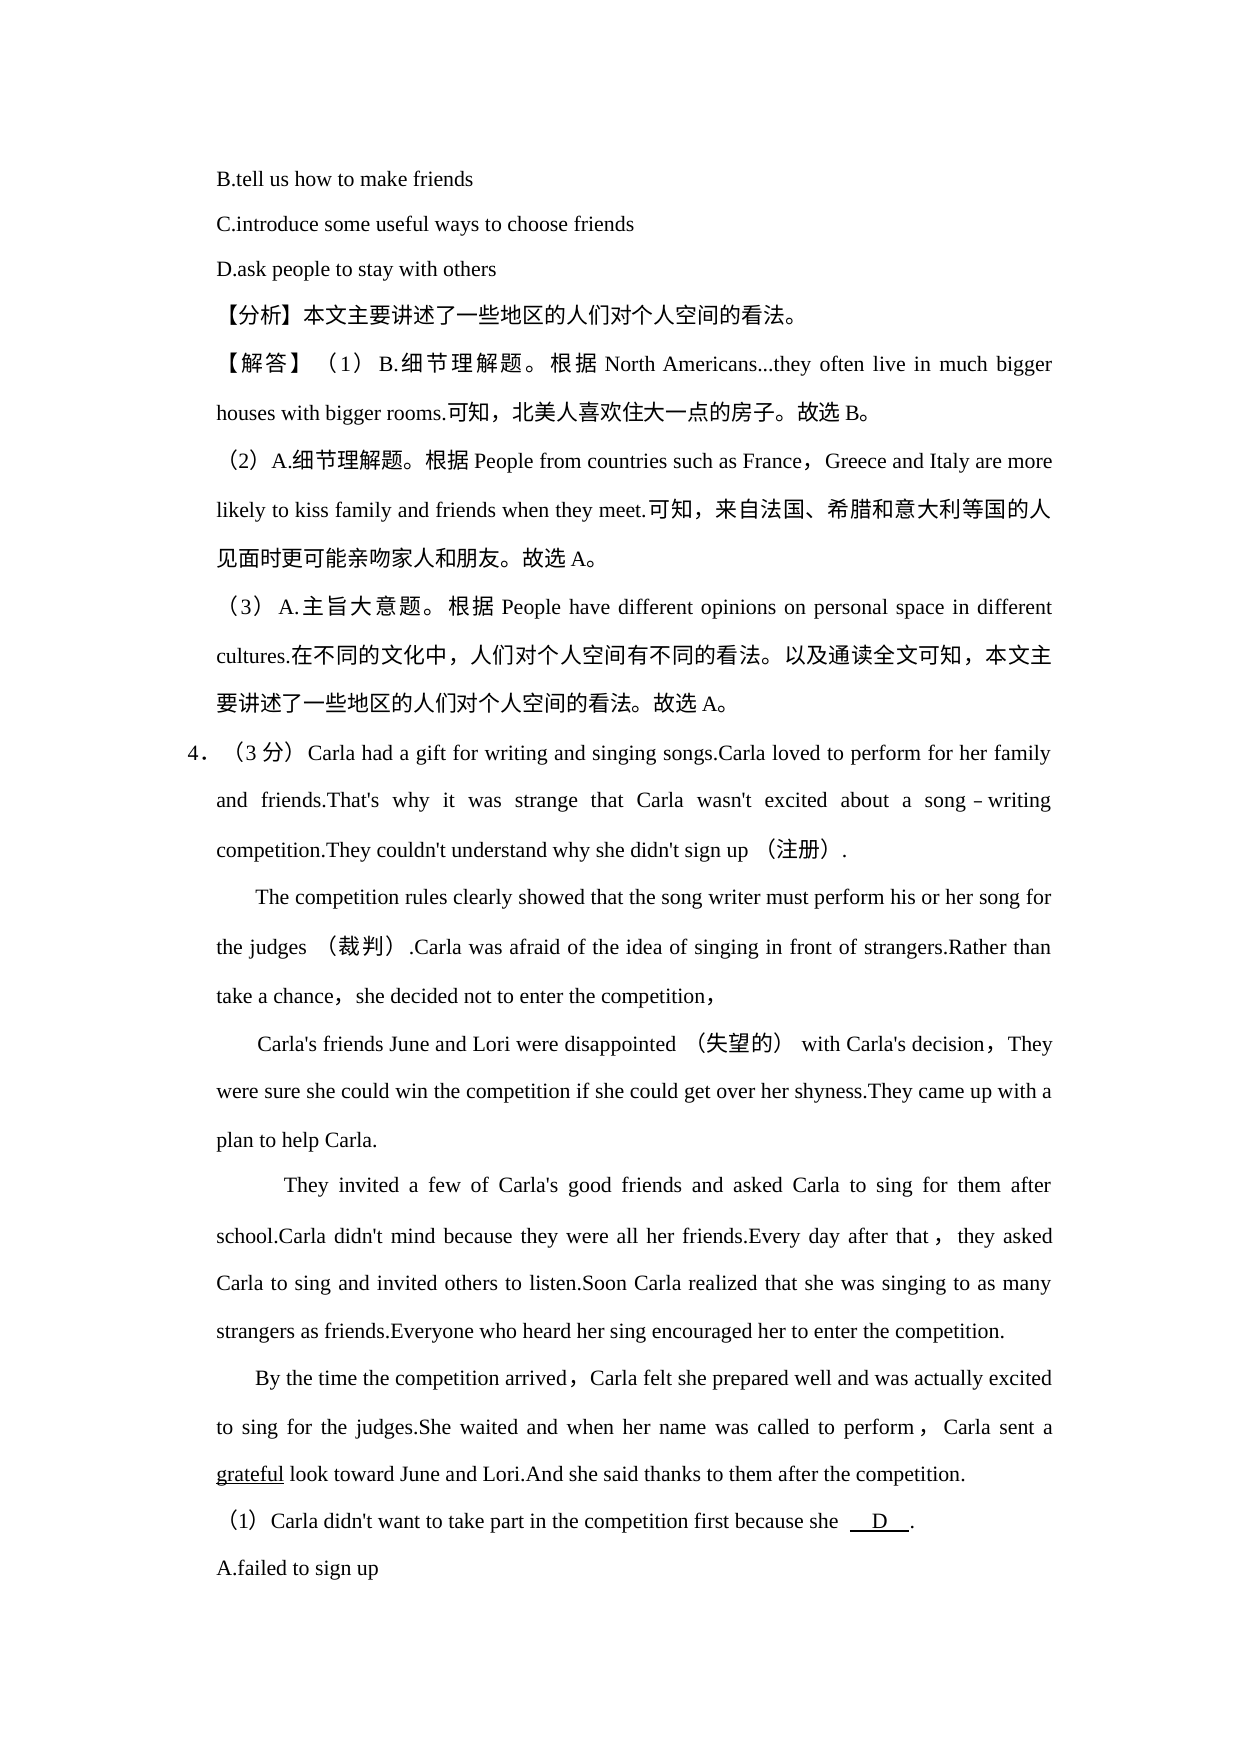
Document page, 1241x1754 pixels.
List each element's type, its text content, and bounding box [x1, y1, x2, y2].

text They invited a few of Carla's good friends and asked Carla to sing for them after school.Carla didn't mind because they were all her friends.Every day after that，they asked Carla to sing and invited others to listen.Soon Carla realized that she was singing to as many strangers as friends.Everyone who heard her sing encouraged her to enter the competition. [216, 1169, 1053, 1347]
text C.introduce some useful ways to choose friends [216, 207, 1053, 239]
text D.ask people to stay with others [216, 252, 1053, 285]
text 4．（3分）Carla had a gift for writing and singing songs.Carla loved to perform for her family and friends.That's why it was strange that Carla wasn't excited about a song﹣writing competition.They couldn't understand why she didn't sign up （注册）. [187, 734, 1053, 864]
text （2）A.细节理解题。根据People from countries such as France，Greece and Italy are more likely to kiss family and friends when they meet.可知，来自法国、希腊和意大利等国的人见面时更可能亲吻家人和朋友。故选A。 [216, 443, 1053, 573]
text By the time the competition arrived，Carla felt she prepared well and was actually excited to sing for the judges.She waited and when her name was called to perform，Carla sent a grateful look toward June and Lori.And she said thanks to them after the competition. [216, 1360, 1053, 1490]
text Carla's friends June and Lori were disappointed （失望的） with Carla's decision，They were sure she could win the competition if she could get over her shyness.They came up with a plan to help Carla. [216, 1026, 1053, 1156]
text A.failed to sign up [216, 1551, 1053, 1583]
text 【解答】（1）B.细节理解题。根据North Americans...they often live in much bigger houses with bigger rooms.可知，北美人喜欢住大一点的房子。故选B。 [216, 346, 1053, 427]
text （1）Carla didn't want to take part in the competition first because she D . [216, 1503, 1053, 1535]
text The competition rules clearly showed that the song writer must perform his or her song for the judges （裁判）.Carla was afraid of the idea of singing in front of strangers.Rather than take a chance，she decided not to enter the competition， [216, 880, 1053, 1010]
text （3）A.主旨大意题。根据People have different opinions on personal space in different cultures.在不同的文化中，人们对个人空间有不同的看法。以及通读全文可知，本文主要讲述了一些地区的人们对个人空间的看法。故选A。 [216, 588, 1053, 718]
text B.tell us how to make friends [216, 162, 1053, 194]
text 【分析】本文主要讲述了一些地区的人们对个人空间的看法。 [216, 297, 1053, 330]
